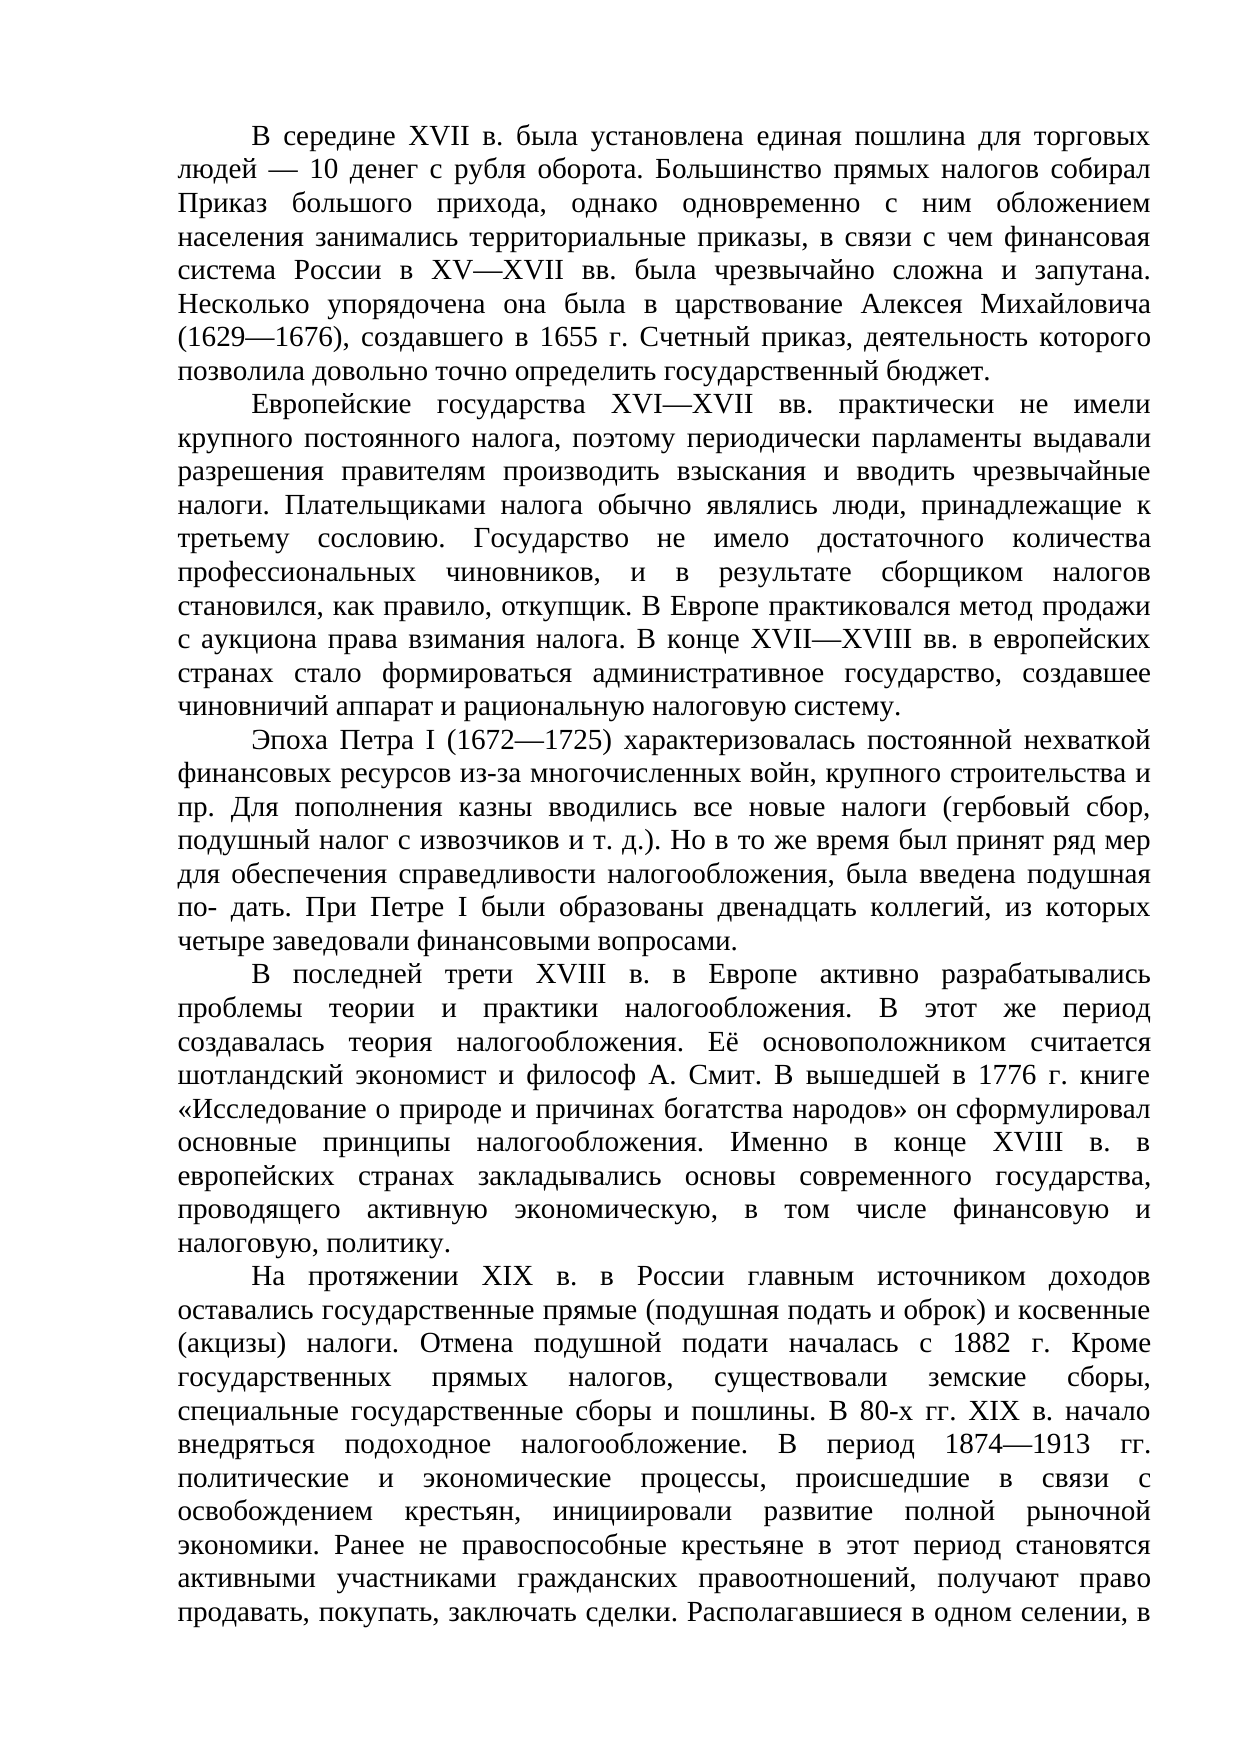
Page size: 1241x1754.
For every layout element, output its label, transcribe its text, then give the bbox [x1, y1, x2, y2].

text Европейские государства XVI—XVII вв. практически не имели крупного постоянного налога, поэтому периодически парламенты выдавали разрешения правителям производить взыскания и вводить чрезвычайные налоги. Плательщиками налога обычно являлись люди, принадлежащие к третьему сословию. Государство не имело достаточного количества профессиональных чиновников, и в результате сборщиком налогов становился, как правило, откупщик. В Европе практиковался метод продажи с аукциона права взимания налога. В конце XVII—XVIII вв. в европейских странах стало формироваться административное государство, создавшее чиновничий аппарат и рациональную налоговую систему. [177, 386, 1152, 722]
text В середине XVII в. была установлена единая пошлина для торговых людей — 10 денег с рубля оборота. Большинство прямых налогов собирал Приказ большого прихода, однако одновременно с ним обложением населения занимались территориальные приказы, в связи с чем финансовая система России в XV—XVII вв. была чрезвычайно сложна и запутана. Несколько упорядочена она была в царствование Алексея Михайловича (1629—1676), создавшего в . Счетный приказ, деятельность которого позволила довольно точно определить государственный бюджет. [177, 118, 1152, 386]
text Эпоха Петра I (1672—1725) характеризовалась постоянной нехваткой финансовых ресурсов из-за многочисленных войн, крупного строительства и пр. Для пополнения казны вводились все новые налоги (гербовый сбор, подушный налог с извозчиков и т. д.). Но в то же время был принят ряд мер для обеспечения справедливости налогообложения, была введена подушная по- дать. При Петре I были образованы двенадцать коллегий, из которых четыре заведовали финансовыми вопросами. [177, 722, 1152, 957]
text В последней трети XVIII в. в Европе активно разрабатывались проблемы теории и практики налогообложения. В этот же период создавалась теория налогообложения. Её основоположником считается шотландский экономист и философ А. Смит. В вышедшей в . книге «Исследование о природе и причинах богатства народов» он сформулировал основные принципы налогообложения. Именно в конце XVIII в. в европейских странах закладывались основы современного государства, проводящего активную экономическую, в том числе финансовую и налоговую, политику. [177, 957, 1152, 1258]
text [177, 1258, 1152, 1627]
